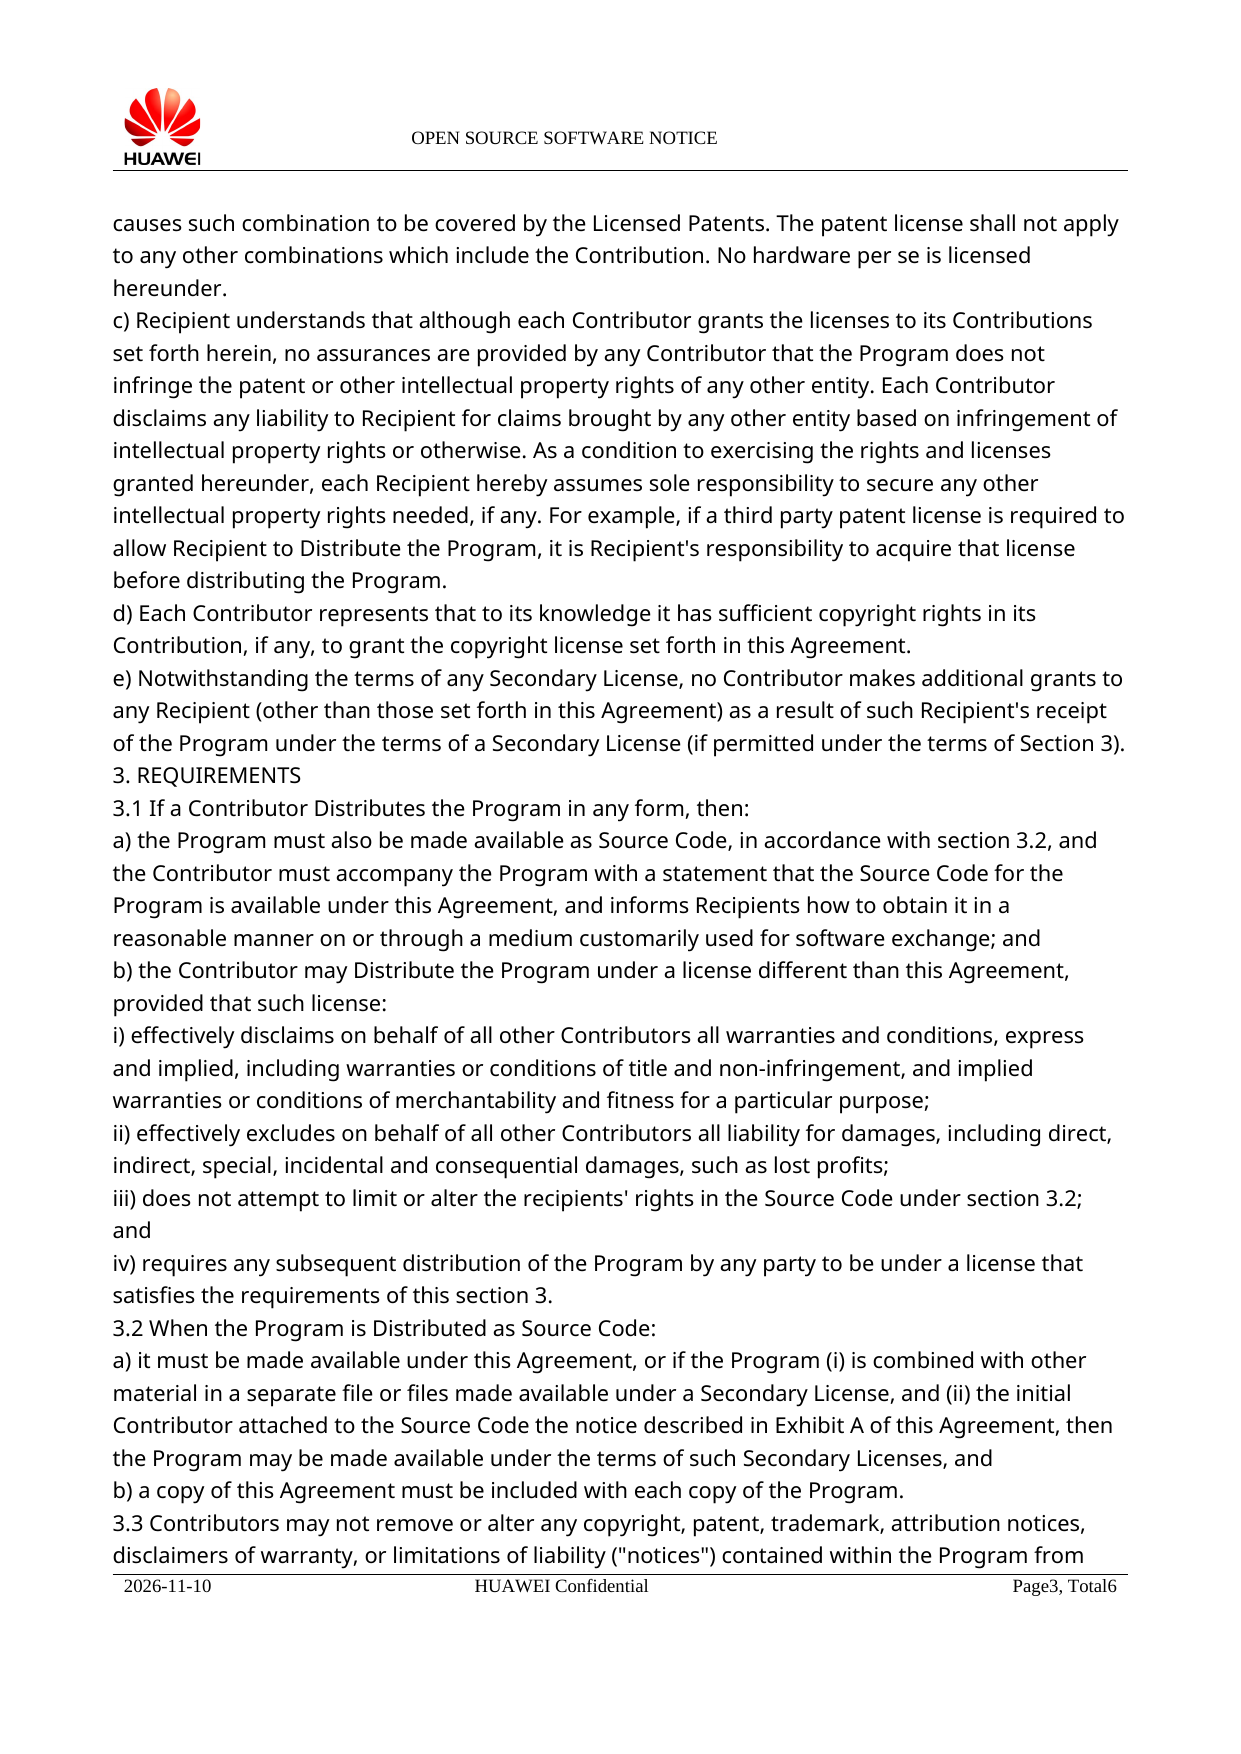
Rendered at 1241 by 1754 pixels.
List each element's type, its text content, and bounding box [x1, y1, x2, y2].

text 3.1 If a Contributor Distributes the Program in any form, then: [112, 791, 1128, 824]
text 3.2 When the Program is Distributed as Source Code: [112, 1311, 1128, 1344]
text d) Each Contributor represents that to its knowledge it has sufficient copyright rights in its Contribution, if any, to grant the copyright license set forth in this Agreement. [112, 596, 1128, 661]
text iv) requires any subsequent distribution of the Program by any party to be under a license that satisfies the requirements of this section 3. [112, 1246, 1128, 1311]
text a) the Program must also be made available as Source Code, in accordance with section 3.2, and the Contributor must accompany the Program with a statement that the Source Code for the Program is available under this Agreement, and informs Recipients how to obtain it in a reasonable manner on or through a medium customarily used for software exchange; and [112, 824, 1128, 954]
text iii) does not attempt to limit or alter the recipients' rights in the Source Code under section 3.2; and [112, 1181, 1128, 1246]
text i) effectively disclaims on behalf of all other Contributors all warranties and conditions, express and implied, including warranties or conditions of title and non-infringement, and implied warranties or conditions of merchantability and fitness for a particular purpose; [112, 1019, 1128, 1116]
text e) Notwithstanding the terms of any Secondary License, no Contributor makes additional grants to any Recipient (other than those set forth in this Agreement) as a result of such Recipient's receipt of the Program under the terms of a Secondary License (if permitted under the terms of Section 3). [112, 661, 1128, 759]
text b) a copy of this Agreement must be included with each copy of the Program. [112, 1474, 1128, 1506]
text ii) effectively excludes on behalf of all other Contributors all liability for damages, including direct, indirect, special, incidental and consequential damages, such as lost profits; [112, 1116, 1128, 1181]
text a) it must be made available under this Agreement, or if the Program (i) is combined with other material in a separate file or files made available under a Secondary License, and (ii) the initial Contributor attached to the Source Code the notice described in Exhibit A of this Agreement, then the Program may be made available under the terms of such Secondary Licenses, and [112, 1344, 1128, 1474]
text c) Recipient understands that although each Contributor grants the licenses to its Contributions set forth herein, no assurances are provided by any Contributor that the Program does not infringe the patent or other intellectual property rights of any other entity. Each Contributor disclaims any liability to Recipient for claims brought by any other entity based on infringement of intellectual property rights or otherwise. As a condition to exercising the rights and licenses granted hereunder, each Recipient hereby assumes sole responsibility to secure any other intellectual property rights needed, if any. For example, if a third party patent license is required to allow Recipient to Distribute the Program, it is Recipient's responsibility to acquire that license before distributing the Program. [112, 304, 1128, 596]
text b) the Contributor may Distribute the Program under a license different than this Agreement, provided that such license: [112, 954, 1128, 1019]
text 3. REQUIREMENTS [112, 759, 1128, 791]
picture [124, 88, 201, 165]
